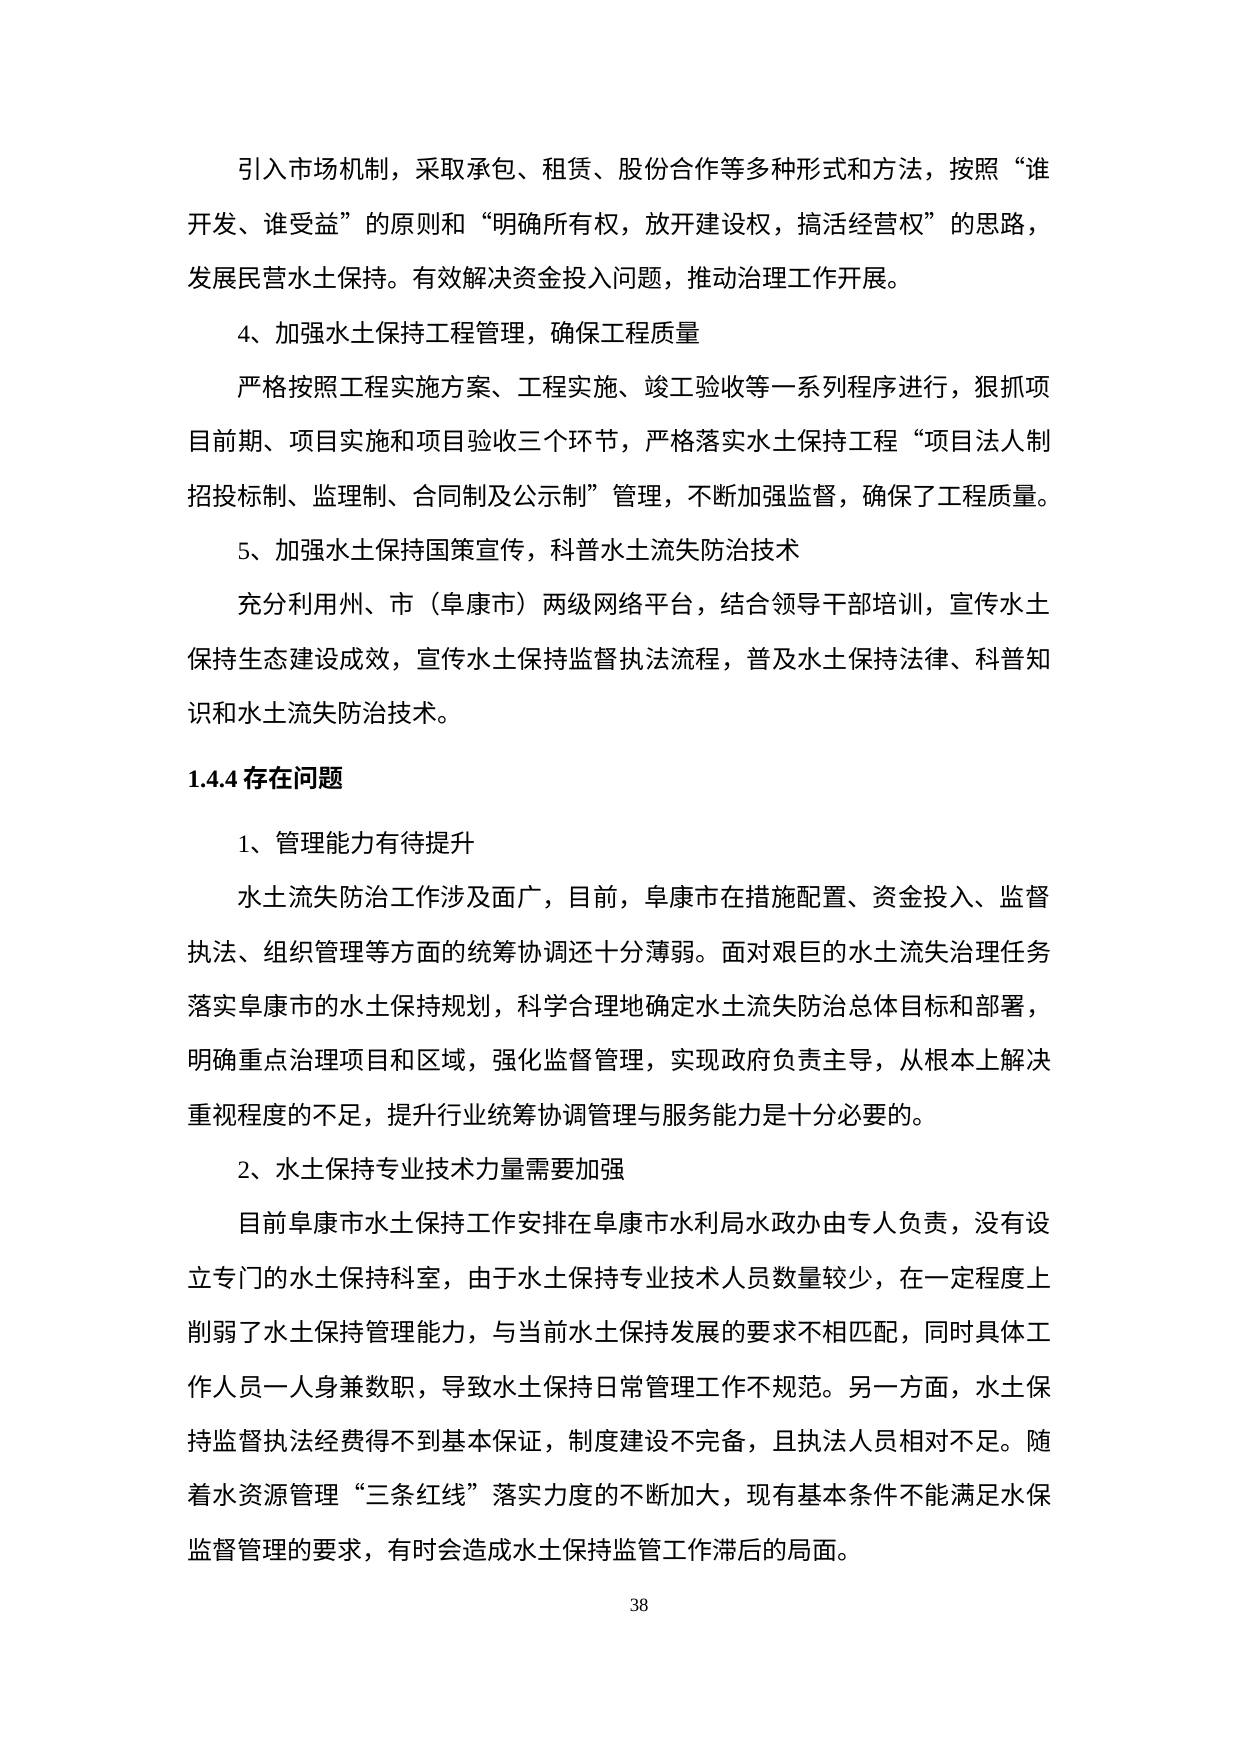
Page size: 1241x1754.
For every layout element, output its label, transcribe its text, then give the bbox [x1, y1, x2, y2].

text 水土流失防治工作涉及面广，目前，阜康市在措施配置、资金投入、监督执法、组织管理等方面的统筹协调还十分薄弱。面对艰巨的水土流失治理任务，落实阜康市的水土保持规划，科学合理地确定水土流失防治总体目标和部署，明确重点治理项目和区域，强化监督管理，实现政府负责主导，从根本上解决重视程度的不足，提升行业统筹协调管理与服务能力是十分必要的。 [187, 878, 1053, 1131]
text 目前阜康市水土保持工作安排在阜康市水利局水政办由专人负责，没有设立专门的水土保持科室，由于水土保持专业技术人员数量较少，在一定程度上削弱了水土保持管理能力，与当前水土保持发展的要求不相匹配，同时具体工作人员一人身兼数职，导致水土保持日常管理工作不规范。另一方面，水土保持监督执法经费得不到基本保证，制度建设不完备，且执法人员相对不足。随着水资源管理“三条红线”落实力度的不断加大，现有基本条件不能满足水保监督管理的要求，有时会造成水土保持监管工作滞后的局面。 [187, 1204, 1053, 1566]
subtitle 1.4.4 存在问题 [187, 758, 1053, 795]
text 严格按照工程实施方案、工程实施、竣工验收等一系列程序进行，狠抓项目前期、项目实施和项目验收三个环节，严格落实水土保持工程“项目法人制、招投标制、监理制、合同制及公示制”管理，不断加强监督，确保了工程质量。 [187, 367, 1053, 512]
text 4、加强水土保持工程管理，确保工程质量 [187, 313, 1053, 349]
text 5、加强水土保持国策宣传，科普水土流失防治技术 [187, 531, 1053, 567]
text 充分利用州、市（阜康市）两级网络平台，结合领导干部培训，宣传水土保持生态建设成效，宣传水土保持监督执法流程，普及水土保持法律、科普知识和水土流失防治技术。 [187, 585, 1053, 730]
text 2、水土保持专业技术力量需要加强 [187, 1149, 1053, 1186]
text 引入市场机制，采取承包、租赁、股份合作等多种形式和方法，按照“谁开发、谁受益”的原则和“明确所有权，放开建设权，搞活经营权”的思路，发展民营水土保持。有效解决资金投入问题，推动治理工作开展。 [187, 150, 1053, 295]
text 1、管理能力有待提升 [187, 823, 1053, 859]
